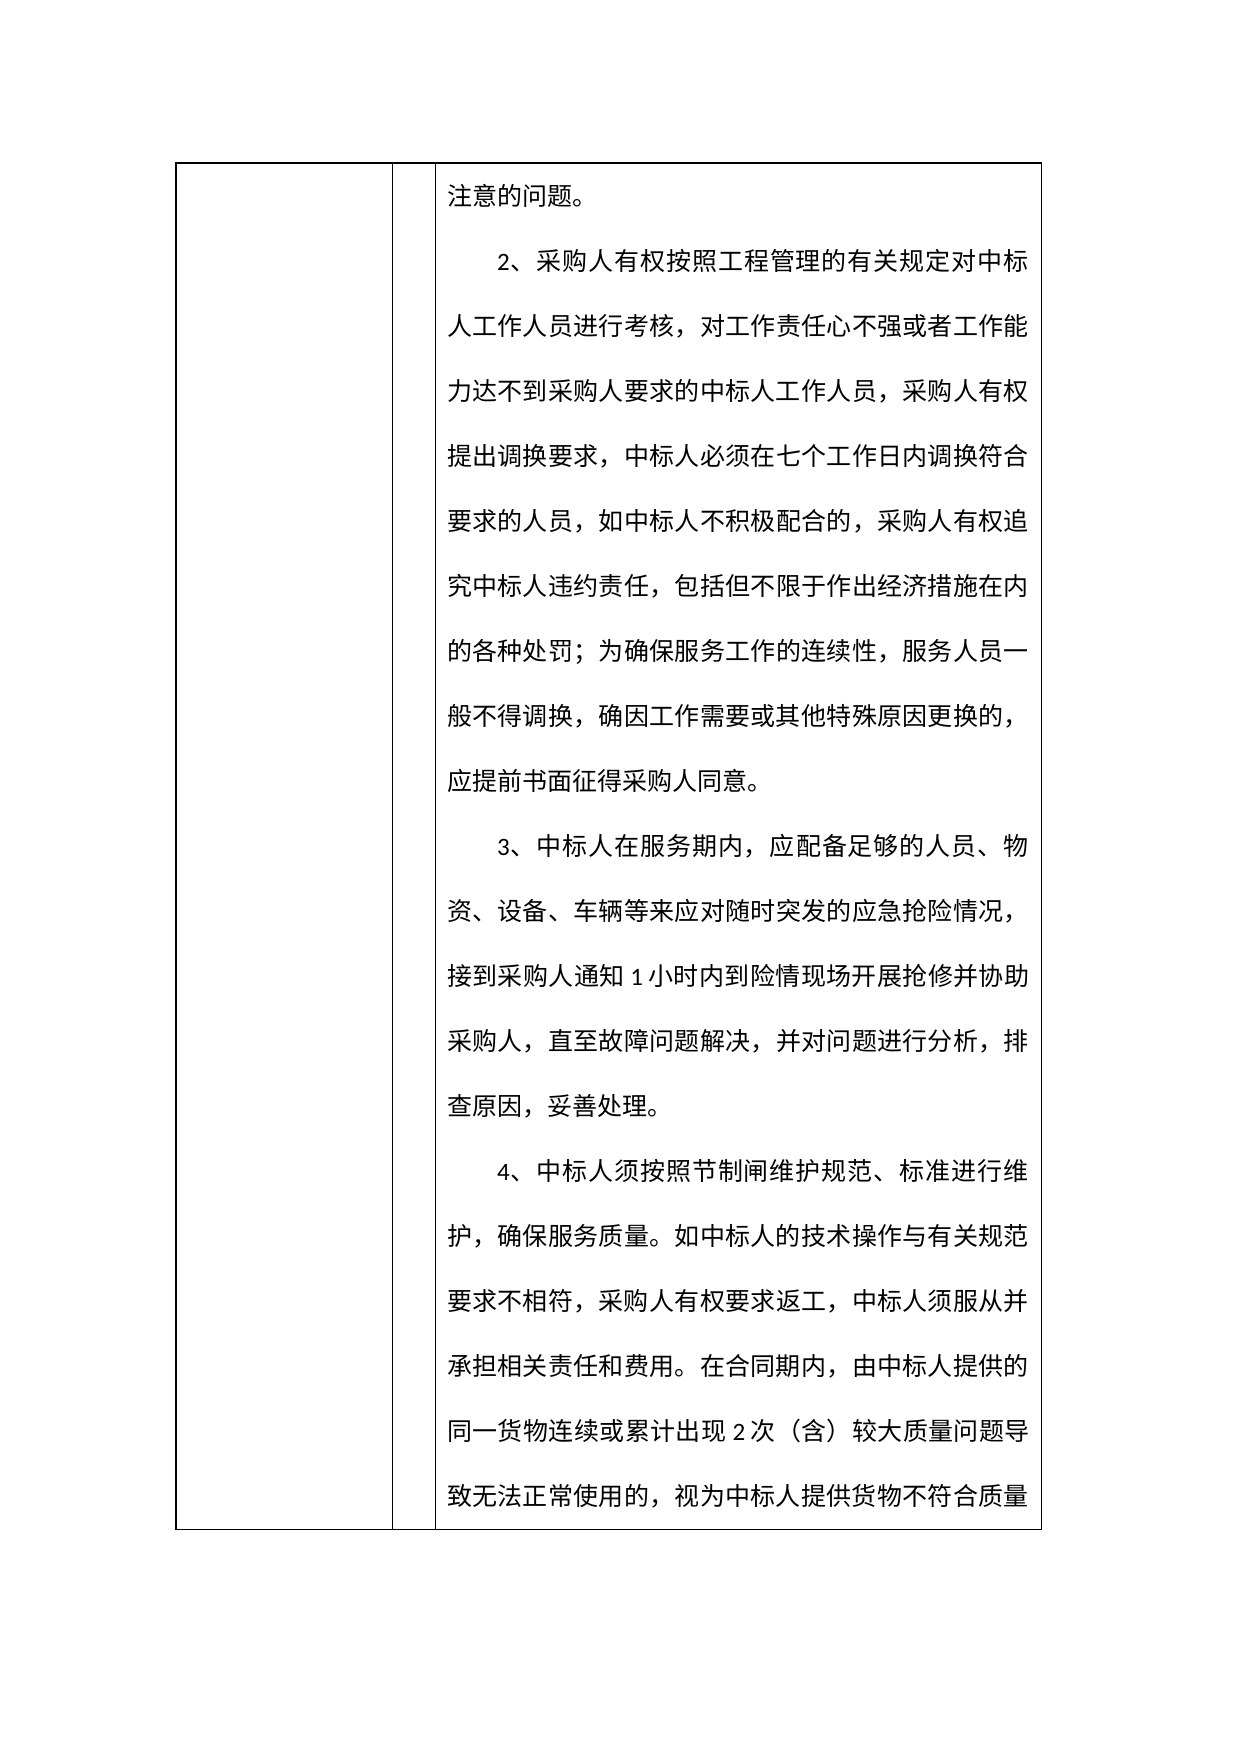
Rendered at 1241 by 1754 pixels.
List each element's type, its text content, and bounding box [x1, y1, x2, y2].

table_cell 1 [393, 164, 435, 1528]
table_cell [436, 164, 1041, 1528]
table_cell [177, 164, 392, 1528]
